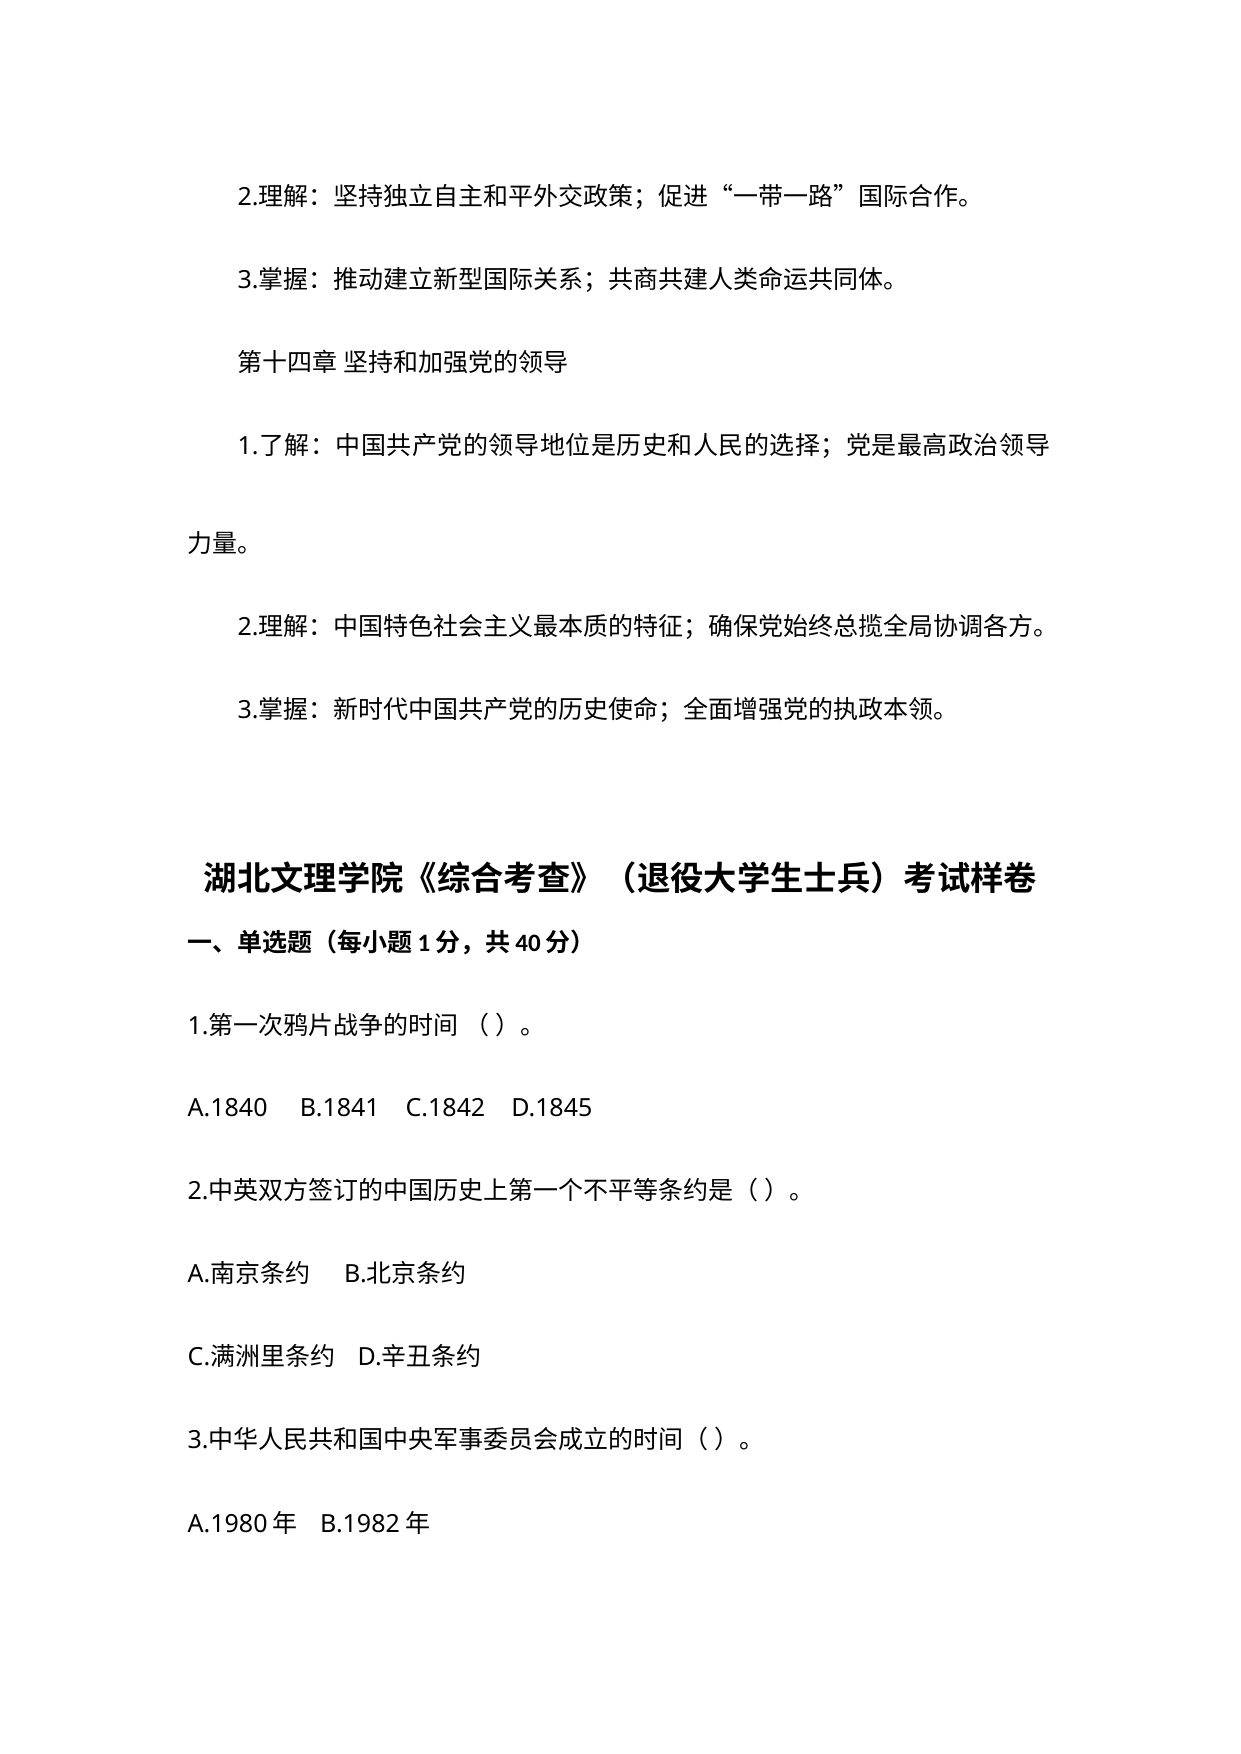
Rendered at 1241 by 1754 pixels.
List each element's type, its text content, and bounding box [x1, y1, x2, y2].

text C.满洲里条约 D.辛丑条约 [187, 1322, 1053, 1387]
text 2.理解：坚持独立自主和平外交政策；促进“一带一路”国际合作。 [187, 162, 1053, 227]
text 第十四章 坚持和加强党的领导 [187, 328, 1053, 393]
text A.1840 B.1841 C.1842 D.1845 [187, 1074, 1053, 1139]
text 1.了解：中国共产党的领导地位是历史和人民的选择；党是最高政治领导力量。 [187, 411, 1053, 574]
text 2.理解：中国特色社会主义最本质的特征；确保党始终总揽全局协调各方。 [187, 592, 1053, 657]
text 3.中华人民共和国中央军事委员会成立的时间（ ）。 [187, 1406, 1053, 1471]
text A.1980年 B.1982年 [187, 1489, 1053, 1554]
list 单选题（每小题1分，共40分） [187, 908, 1053, 973]
text 3.掌握：推动建立新型国际关系；共商共建人类命运共同体。 [187, 245, 1053, 310]
text 1.第一次鸦片战争的时间 （ ）。 [187, 991, 1053, 1056]
text 湖北文理学院《综合考查》（退役大学生士兵）考试样卷 [187, 843, 1053, 908]
text 2.中英双方签订的中国历史上第一个不平等条约是（ ）。 [187, 1156, 1053, 1221]
text 3.掌握：新时代中国共产党的历史使命；全面增强党的执政本领。 [187, 675, 1053, 740]
text A.南京条约 B.北京条约 [187, 1239, 1053, 1304]
